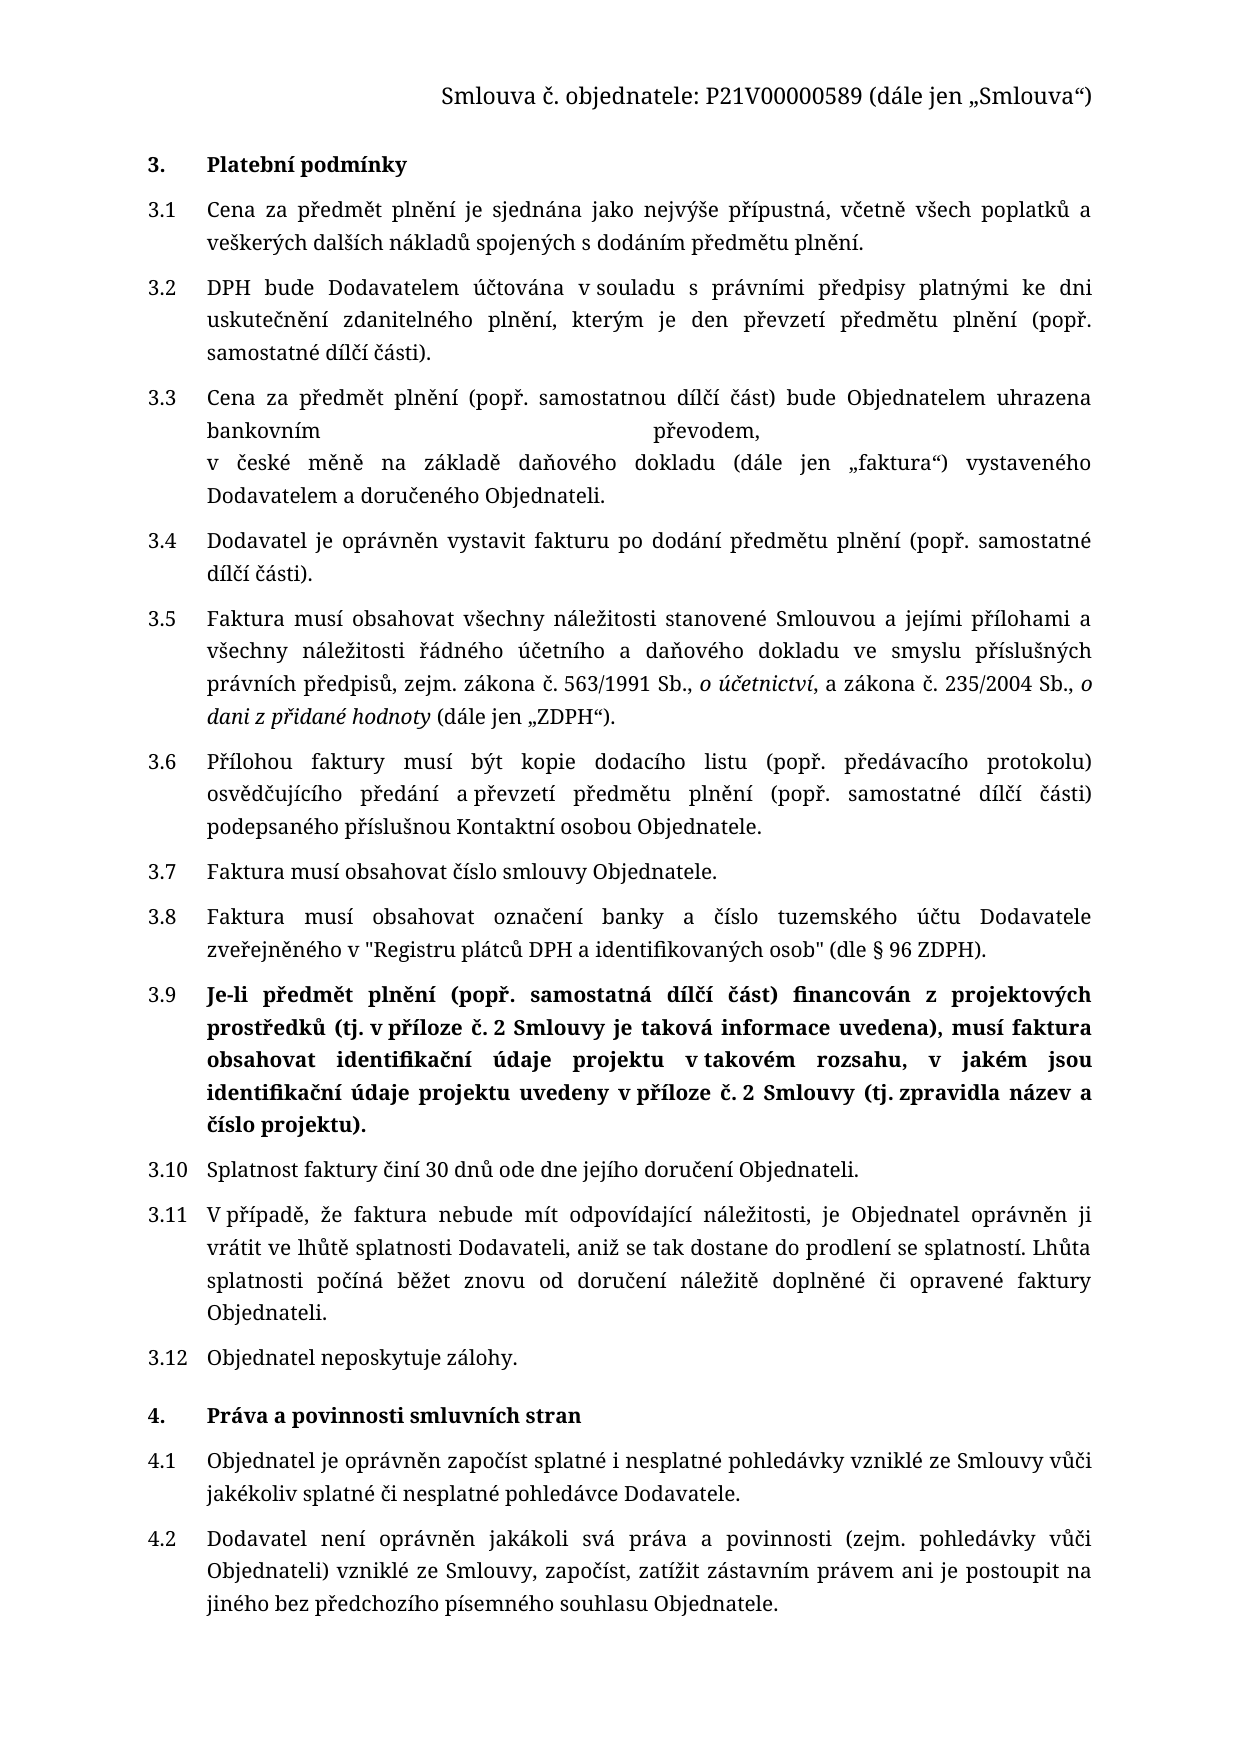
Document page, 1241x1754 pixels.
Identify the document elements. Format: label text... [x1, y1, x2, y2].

list Přílohou faktury musí být kopie dodacího listu (popř. předávacího protokolu) osvědčujícího předání a převzetí předmětu plnění (popř. samostatné dílčí části) podepsaného příslušnou Kontaktní osobou Objednatele. [148, 747, 1093, 841]
list V případě, že faktura nebude mít odpovídající náležitosti, je Objednatel oprávněn ji vrátit ve lhůtě splatnosti Dodavateli, aniž se tak dostane do prodlení se splatností. Lhůta splatnosti počíná běžet znovu od doručení náležitě doplněné či opravené faktury Objednateli. [148, 1201, 1093, 1327]
list Faktura musí obsahovat označení banky a číslo tuzemského účtu Dodavatele zveřejněného v "Registru plátců DPH a identifikovaných osob" (dle § 96 ZDPH). [148, 902, 1093, 963]
list Splatnost faktury činí 30 dnů ode dne jejího doručení Objednateli. [148, 1156, 1093, 1184]
list Cena za předmět plnění (popř. samostatnou dílčí část) bude Objednatelem uhrazena bankovním převodem, v české měně na základě daňového dokladu (dále jen „faktura“) vystaveného Dodavatelem a doručeného Objednateli. [148, 383, 1093, 509]
list Platební podmínky [148, 150, 1093, 179]
list Faktura musí obsahovat všechny náležitosti stanovené Smlouvou a jejími přílohami a všechny náležitosti řádného účetního a daňového dokladu ve smyslu příslušných právních předpisů, zejm. zákona č. 563/1991 Sb., o účetnictví, a zákona č. 235/2004 Sb., o dani z přidané hodnoty (dále jen „ZDPH“). [148, 604, 1093, 730]
list Dodavatel je oprávněn vystavit fakturu po dodání předmětu plnění (popř. samostatné dílčí části). [148, 526, 1093, 587]
list Objednatel je oprávněn započíst splatné i nesplatné pohledávky vzniklé ze Smlouvy vůči jakékoliv splatné či nesplatné pohledávce Dodavatele. [148, 1446, 1093, 1507]
list Dodavatel není oprávněn jakákoli svá práva a povinnosti (zejm. pohledávky vůči Objednateli) vzniklé ze Smlouvy, započíst, zatížit zástavním právem ani je postoupit na jiného bez předchozího písemného souhlasu Objednatele. [148, 1524, 1093, 1618]
list DPH bude Dodavatelem účtována v souladu s právními předpisy platnými ke dni uskutečnění zdanitelného plnění, kterým je den převzetí předmětu plnění (popř. samostatné dílčí části). [148, 273, 1093, 367]
list Práva a povinnosti smluvních stran [148, 1401, 1093, 1429]
list Je-li předmět plnění (popř. samostatná dílčí část) financován z projektových prostředků (tj. v příloze č. 2 Smlouvy je taková informace uvedena), musí faktura obsahovat identifikační údaje projektu v takovém rozsahu, v jakém jsou identifikační údaje projektu uvedeny v příloze č. 2 Smlouvy (tj. zpravidla název a číslo projektu). [148, 980, 1093, 1139]
list Objednatel neposkytuje zálohy. [148, 1343, 1093, 1372]
list Cena za předmět plnění je sjednána jako nejvýše přípustná, včetně všech poplatků a veškerých dalších nákladů spojených s dodáním předmětu plnění. [148, 195, 1093, 256]
list Faktura musí obsahovat číslo smlouvy Objednatele. [148, 857, 1093, 886]
